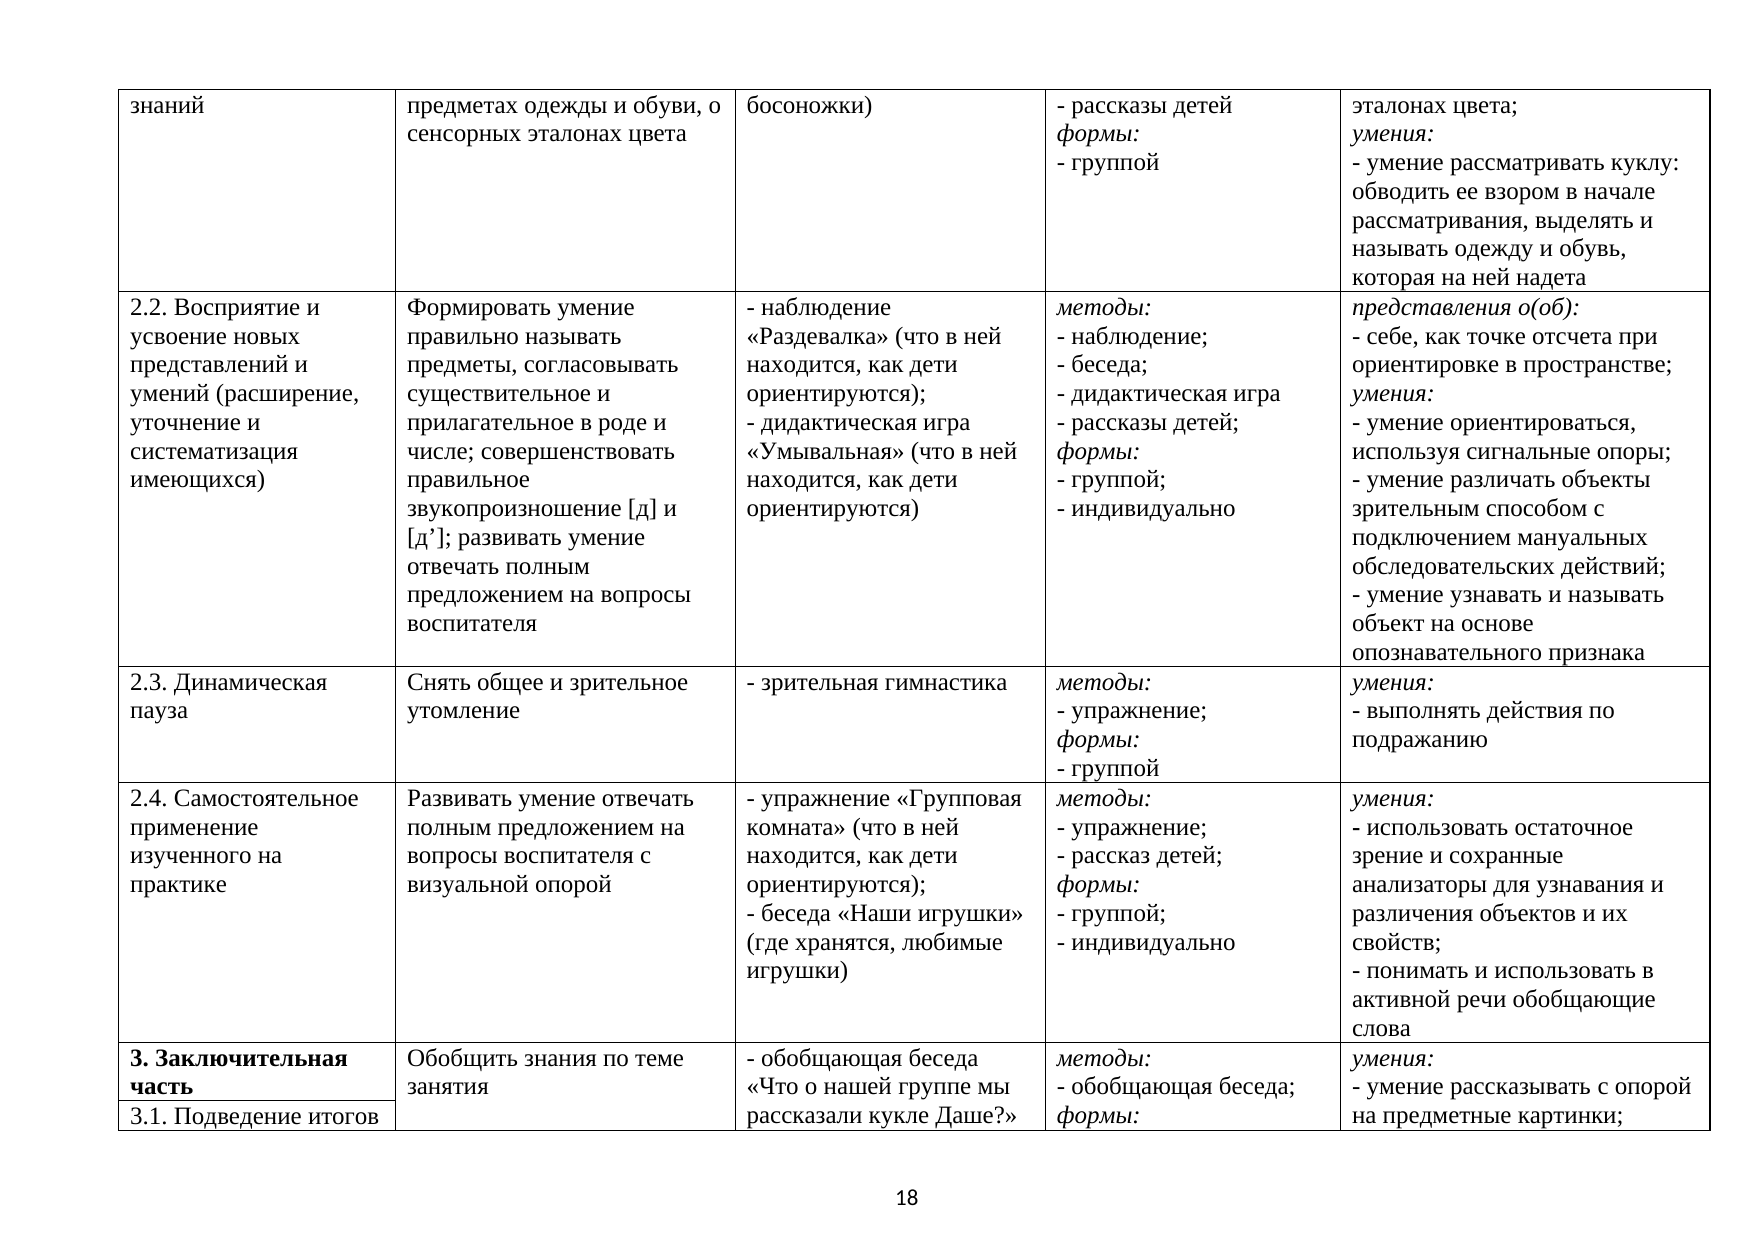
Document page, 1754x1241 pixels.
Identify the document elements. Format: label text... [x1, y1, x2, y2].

table_cell Развивать умение отвечать полным предложением на вопросы воспитателя с визуальной опорой [396, 783, 735, 1042]
table_cell - обобщающая беседа «Что о нашей группе мы рассказали кукле Даше?» (с опорой на предметные картинки) [736, 1043, 1045, 1130]
table_cell умения: - умение рассказывать с опорой на предметные картинки; - умение рассматривать простую сюжетную картину; - адекватно воспроизводить эмоциональное состояние с помощью неречевых средств [1341, 1043, 1709, 1130]
table_cell 2.4. Самостоятельное применение изученного на практике [119, 783, 395, 1042]
table_cell умения: - использовать остаточное зрение и сохранные анализаторы для узнавания и различения объектов и их свойств; - понимать и использовать в активной речи обобщающие слова [1341, 783, 1709, 1042]
table_cell представления о(об): - себе, как точке отсчета при ориентировке в пространстве; умения: - умение ориентироваться, используя сигнальные опоры; - умение различать объекты зрительным способом с подключением мануальных обследовательских действий; - умение узнавать и называть объект на основе опознавательного признака [1341, 292, 1709, 666]
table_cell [119, 1101, 395, 1130]
table_cell - наблюдение «Раздевалка» (что в ней находится, как дети ориентируются); - дидактическая игра «Умывальная» (что в ней находится, как дети ориентируются) [736, 292, 1045, 666]
table_cell Снять общее и зрительное утомление [396, 667, 735, 782]
table_cell методы: - обобщающая беседа; формы: - группой [1046, 1043, 1340, 1130]
table_cell - упражнение «Групповая комната» (что в ней находится, как дети ориентируются); - беседа «Наши игрушки» (где хранятся, любимые игрушки) [736, 783, 1045, 1042]
table_cell методы: - упражнение; формы: - группой [1046, 667, 1340, 782]
table_cell умения: - выполнять действия по подражанию [1341, 667, 1709, 782]
table_cell - зрительная гимнастика [736, 667, 1045, 782]
table_cell Обобщить знания по теме занятия [396, 1043, 735, 1130]
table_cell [119, 90, 395, 291]
table_cell Формировать умение правильно называть предметы, согласовывать существительное и прилагательное в роде и числе; совершенствовать правильное звукопроизношение [д] и [д’]; развивать умение отвечать полным предложением на вопросы воспитателя [396, 292, 735, 666]
table_cell 2.3. Динамическая пауза [119, 667, 395, 782]
table_cell 2.2. Восприятие и усвоение новых представлений и умений (расширение, уточнение и систематизация имеющихся) [119, 292, 395, 666]
table_cell методы: - упражнение; - рассказ детей; формы: - группой; - индивидуально [1046, 783, 1340, 1042]
table_cell методы: - наблюдение; - беседа; - дидактическая игра - рассказы детей; формы: - группой; - индивидуально [1046, 292, 1340, 666]
table_cell 3. Заключительная часть [119, 1043, 395, 1100]
